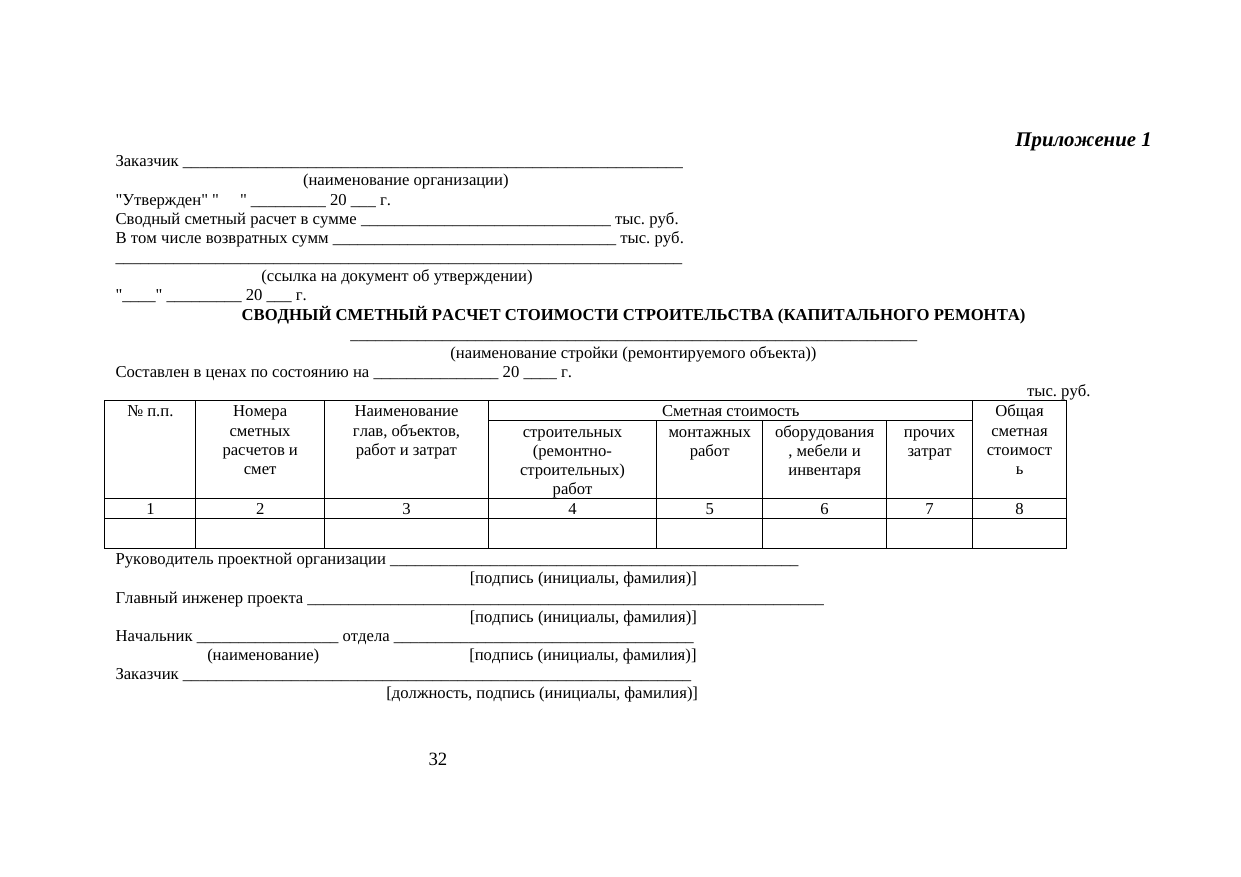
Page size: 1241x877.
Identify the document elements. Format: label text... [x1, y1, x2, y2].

text Заказчик ____________________________________________________________ (наименование организации) [115, 151, 1152, 189]
table_cell 4 [489, 499, 656, 518]
table_cell прочих затрат [887, 421, 972, 498]
table_header Общая сметная стоимость [973, 401, 1066, 498]
table_cell [887, 519, 972, 548]
table_cell 8 [973, 499, 1066, 518]
table_cell [105, 519, 195, 548]
table_cell [489, 519, 656, 548]
table_cell 5 [657, 499, 762, 518]
table_cell 3 [325, 499, 488, 518]
table_header Сметная стоимость [489, 401, 972, 420]
table_cell 7 [887, 499, 972, 518]
table_cell 6 [763, 499, 886, 518]
text СВОДНЫЙ СМЕТНЫЙ РАСЧЕТ СТОИМОСТИ СТРОИТЕЛЬСТВА (КАПИТАЛЬНОГО РЕМОНТА) [115, 304, 1152, 323]
text Руководитель проектной организации _________________________________________________ [подпись (инициалы, фамилия)] [115, 549, 1152, 587]
table_cell [657, 519, 762, 548]
text "Утвержден" " " _________ 20 ___ г. [115, 189, 1152, 208]
text В том числе возвратных сумм __________________________________ тыс. руб. [115, 228, 1152, 247]
text Главный инженер проекта ______________________________________________________________ [подпись (инициалы, фамилия)] [115, 587, 1152, 626]
table_header № п.п. [105, 401, 195, 498]
table_cell [325, 519, 488, 548]
text ____________________________________________________________________ (наименование стройки (ремонтируемого объекта)) [115, 323, 1152, 362]
table_cell [763, 519, 886, 548]
table_cell [196, 519, 324, 548]
text Составлен в ценах по состоянию на _______________ 20 ____ г. [115, 362, 1152, 381]
table_cell 1 [105, 499, 195, 518]
text ____________________________________________________________________ (ссылка на документ об утверждении) "____" _________ 20 ___ г. [115, 247, 1152, 304]
table_header Наименование глав, объектов, работ и затрат [325, 401, 488, 498]
text Заказчик _____________________________________________________________ [должность, подпись (инициалы, фамилия)] [115, 664, 1152, 702]
table_cell 2 [196, 499, 324, 518]
text Приложение 1 [59, 127, 1152, 151]
table_cell монтажных работ [657, 421, 762, 498]
text тыс. руб. [59, 381, 1090, 400]
table_cell [973, 519, 1066, 548]
text Сводный сметный расчет в сумме ______________________________ тыс. руб. [115, 208, 1152, 228]
table_cell оборудования, мебели и инвентаря [763, 421, 886, 498]
table_header Номера сметных расчетов и смет [196, 401, 324, 498]
text Начальник _________________ отдела ____________________________________ (наименование) [подпись (инициалы, фамилия)] [115, 626, 1152, 664]
table_cell строительных (ремонтно-строительных) работ [489, 421, 656, 498]
